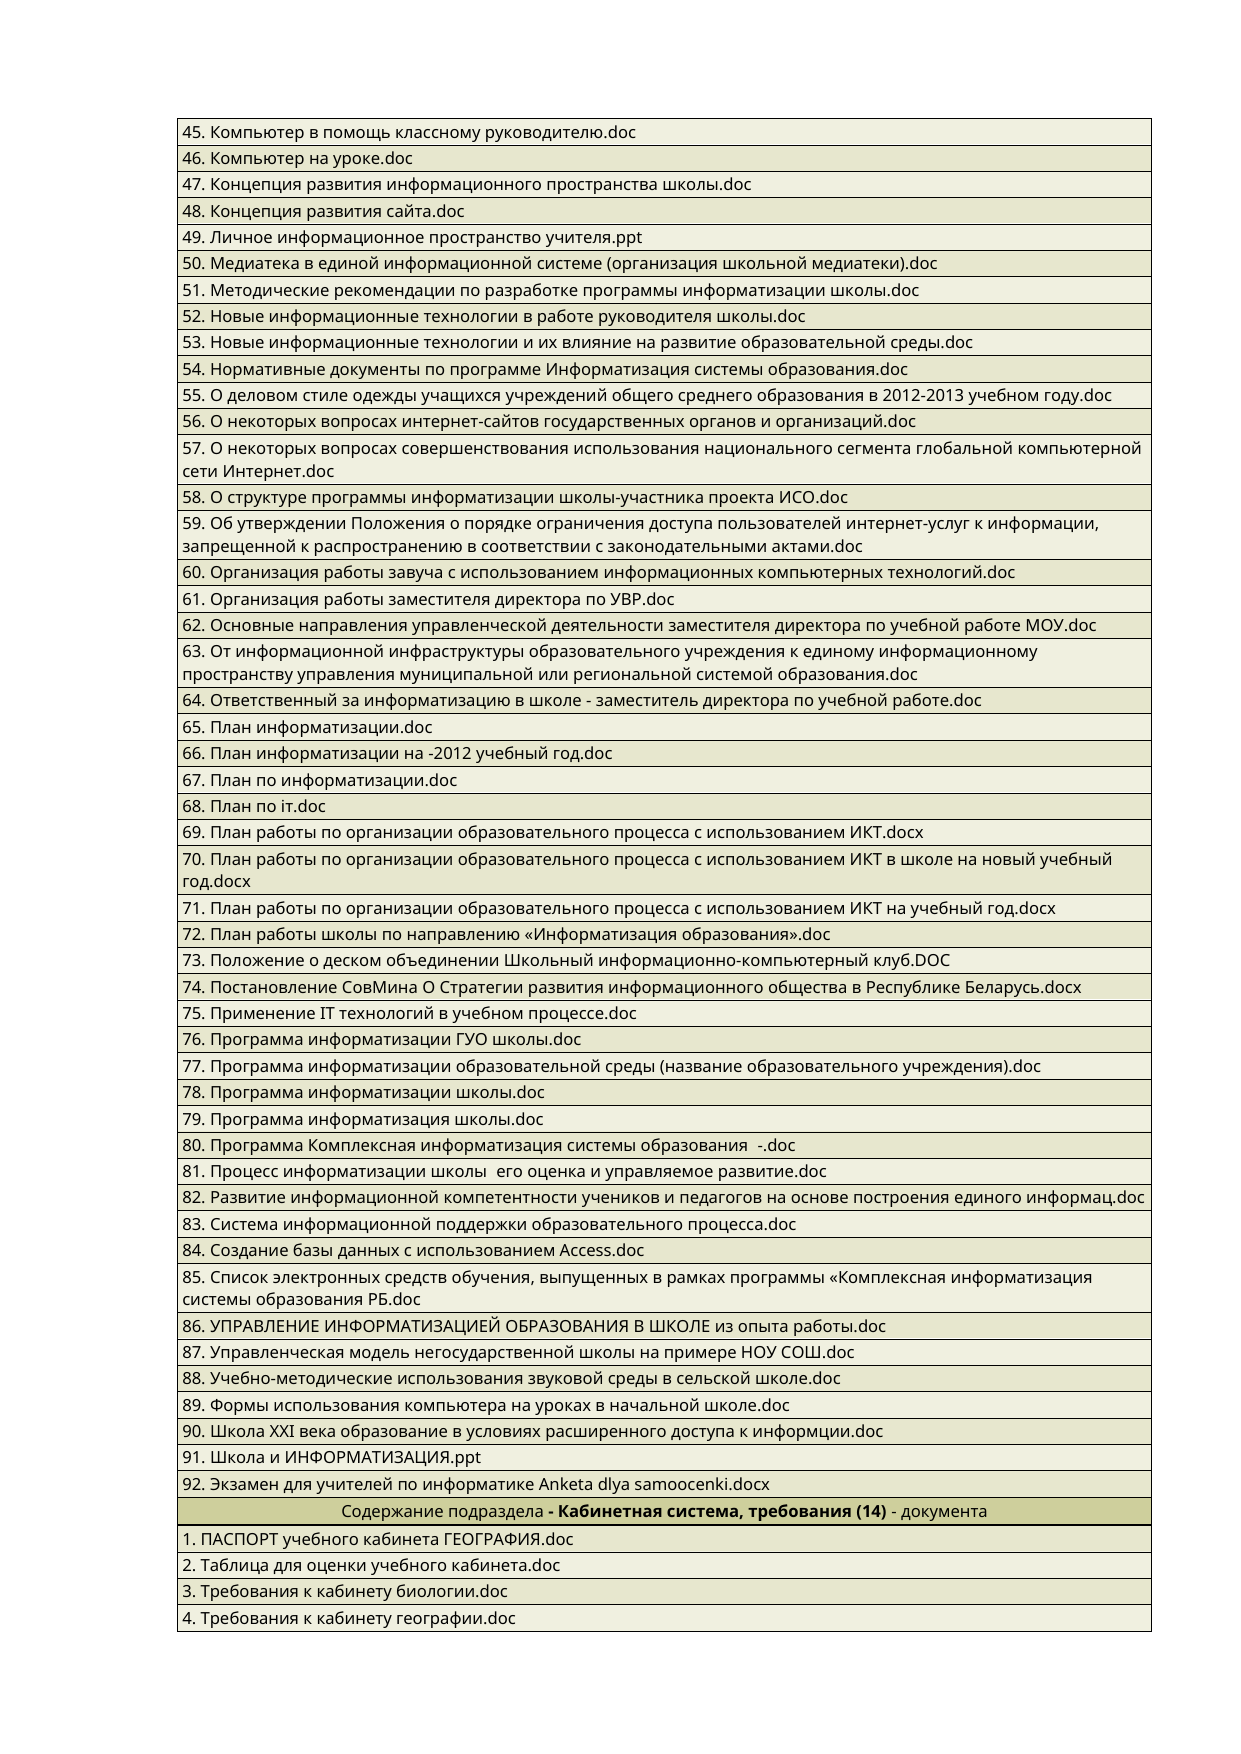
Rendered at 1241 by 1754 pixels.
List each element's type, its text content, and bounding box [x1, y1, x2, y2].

table_cell 77. Программа информатизации образовательной среды (название образовательного учреждения).doc [178, 1053, 1151, 1079]
table_cell 62. Основные направления управленческой деятельности заместителя директора по учебной работе МОУ.doc [178, 613, 1151, 638]
table_cell 66. План информатизации на -2012 учебный год.doc [178, 741, 1151, 766]
table_cell 85. Список электронных средств обучения, выпущенных в рамках программы «Комплексная информатизация системы образования РБ.doc [178, 1264, 1151, 1312]
table_cell 82. Развитие информационной компетентности учеников и педагогов на основе построения единого информац.doc [178, 1185, 1151, 1210]
table_cell 54. Нормативные документы по программе Информатизация системы образования.doc [178, 356, 1151, 382]
table_cell 83. Система информационной поддержки образовательного процесса.doc [178, 1211, 1151, 1237]
table_cell 72. План работы школы по направлению «Информатизация образования».doc [178, 922, 1151, 947]
table_cell 68. План по іт.doc [178, 794, 1151, 819]
table_cell 52. Новые информационные технологии в работе руководителя школы.doc [178, 304, 1151, 329]
table_cell 46. Компьютер на уроке.doc [178, 146, 1151, 171]
table_cell 71. План работы по организации образовательного процесса с использованием ИКТ на учебный год.docx [178, 895, 1151, 921]
table_cell 80. Программа Комплексная информатизация системы образования -.doc [178, 1133, 1151, 1158]
table_cell 89. Формы использования компьютера на уроках в начальной школе.doc [178, 1392, 1151, 1418]
table_cell 53. Новые информационные технологии и их влияние на развитие образовательной среды.doc [178, 330, 1151, 355]
table_cell 67. План по информатизации.doc [178, 767, 1151, 792]
table_cell 70. План работы по организации образовательного процесса с использованием ИКТ в школе на новый учебный год.docx [178, 846, 1151, 894]
table_cell 90. Школа XXI века образование в условиях расширенного доступа к информции.doc [178, 1419, 1151, 1444]
table_cell 69. План работы по организации образовательного процесса с использованием ИКТ.docx [178, 820, 1151, 845]
table_cell 57. О некоторых вопросах совершенствования использования национального сегмента глобальной компьютерной сети Интернет.doc [178, 435, 1151, 483]
table_cell 4. Требования к кабинету географии.doc [178, 1605, 1151, 1631]
table_cell 61. Организация работы заместителя директора по УВР.doc [178, 586, 1151, 612]
table_cell 64. Ответственный за информатизацию в школе - заместитель директора по учебной работе.doc [178, 688, 1151, 713]
table_cell 51. Методические рекомендации по разработке программы информатизации школы.doc [178, 277, 1151, 303]
table_cell 48. Концепция развития сайта.doc [178, 198, 1151, 223]
table_cell 60. Организация работы завуча с использованием информационных компьютерных технологий.doc [178, 560, 1151, 585]
table_cell 56. О некоторых вопросах интернет-сайтов государственных органов и организаций.doc [178, 409, 1151, 434]
table_cell 81. Процесс информатизации школы его оценка и управляемое развитие.doc [178, 1159, 1151, 1184]
table_cell 63. От информационной инфраструктуры образовательного учреждения к единому информационному пространству управления муниципальной или региональной системой образования.doc [178, 639, 1151, 687]
table_cell 78. Программа информатизации школы.doc [178, 1080, 1151, 1105]
table_cell 3. Требования к кабинету биологии.doc [178, 1579, 1151, 1604]
table_cell 79. Программа информатизация школы.doc [178, 1106, 1151, 1131]
table_cell 76. Программа информатизации ГУО школы.doc [178, 1027, 1151, 1052]
table_cell 75. Применение IT технологий в учебном процессе.doc [178, 1001, 1151, 1026]
table_cell 2. Таблица для оценки учебного кабинета.doc [178, 1553, 1151, 1578]
table_cell 59. Об утверждении Положения о порядке ограничения доступа пользователей интернет-услуг к информации, запрещенной к распространению в соответствии с законодательными актами.doc [178, 511, 1151, 559]
table_cell 45. Компьютер в помощь классному руководителю.doc [178, 119, 1151, 144]
table_cell 47. Концепция развития информационного пространства школы.doc [178, 172, 1151, 197]
table_cell Содержание подраздела - Кабинетная система, требования (14) - документа [178, 1498, 1151, 1524]
table_cell 55. О деловом стиле одежды учащихся учреждений общего среднего образования в 2012-2013 учебном году.doc [178, 383, 1151, 408]
table_cell 92. Экзамен для учителей по информатике Anketa dlya samoocenki.docx [178, 1471, 1151, 1497]
table_cell 1. ПАСПОРТ учебного кабинета ГЕОГРАФИЯ.doc [178, 1526, 1151, 1551]
table_cell 87. Управленческая модель негосударственной школы на примере НОУ СОШ.doc [178, 1340, 1151, 1365]
table_cell 49. Личное информационное пространство учителя.ppt [178, 225, 1151, 250]
table_cell 86. УПРАВЛЕНИЕ ИНФОРМАТИЗАЦИЕЙ ОБРАЗОВАНИЯ В ШКОЛЕ из опыта работы.doc [178, 1313, 1151, 1338]
table_cell 58. О структуре программы информатизации школы-участника проекта ИСО.doc [178, 485, 1151, 510]
table_cell 73. Положение о деском объединении Школьный информационно-компьютерный клуб.DOC [178, 948, 1151, 973]
table_cell 50. Медиатека в единой информационной системе (организация школьной медиатеки).doc [178, 251, 1151, 276]
table_cell 65. План информатизации.doc [178, 714, 1151, 740]
table_cell 91. Школа и ИНФОРМАТИЗАЦИЯ.ppt [178, 1445, 1151, 1470]
table_cell 84. Создание базы данных с использованием Access.doc [178, 1238, 1151, 1263]
table_cell 88. Учебно-методические использования звуковой среды в сельской школе.doc [178, 1366, 1151, 1391]
table_cell 74. Постановление СовМина О Стратегии развития информационного общества в Республике Беларусь.docx [178, 974, 1151, 999]
